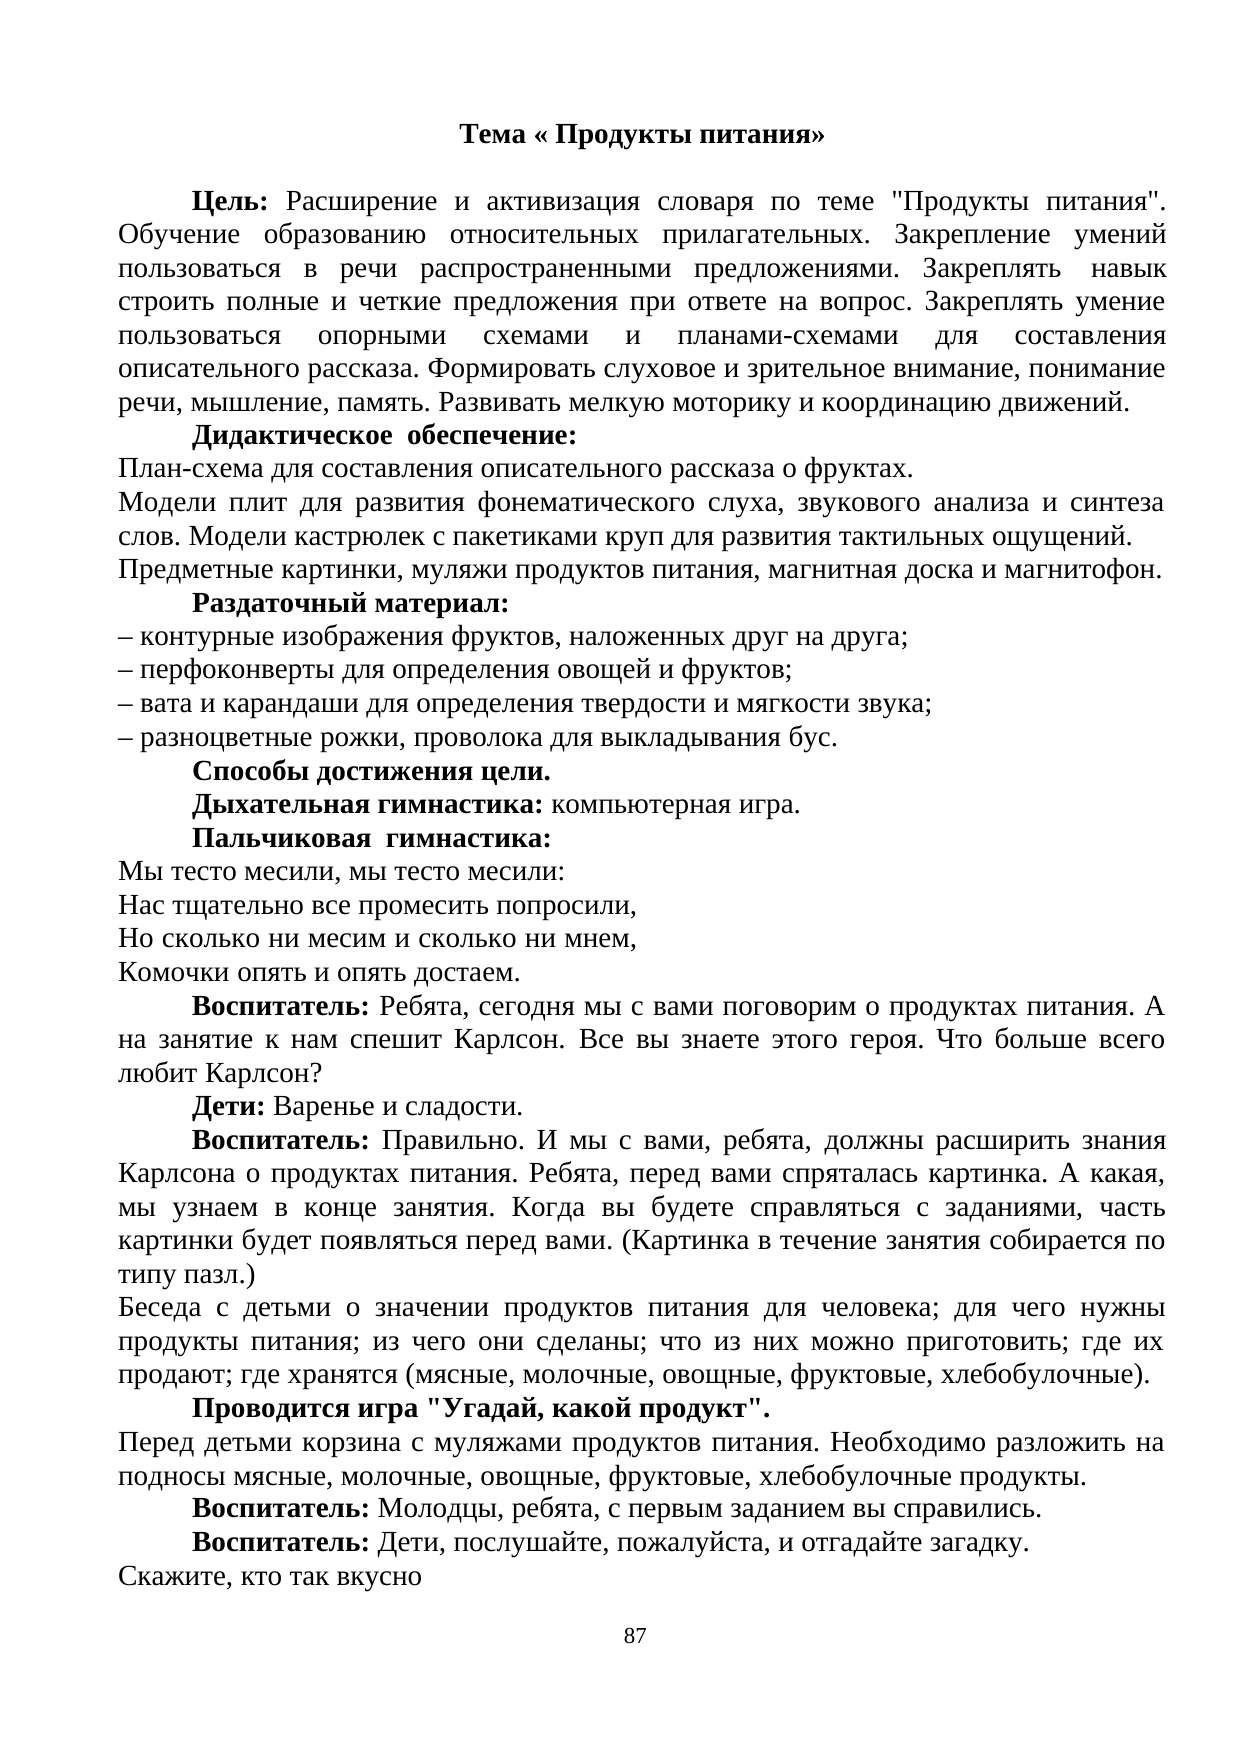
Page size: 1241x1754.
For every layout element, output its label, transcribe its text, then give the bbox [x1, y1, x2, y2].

text Воспитатель: Ребята, сегодня мы с вами поговорим о продуктах питания. А на занятие к нам спешит Карлсон. Все вы знаете этого героя. Что больше всего любит Карлсон? [118, 988, 1166, 1088]
text Дети: Варенье и сладости. [192, 1088, 1178, 1122]
list разноцветные рожки, проволока для выкладывания бус. [118, 719, 1178, 753]
subtitle Дидактическое обеспечение: [192, 418, 1178, 451]
text Модели плит для развития фонематического слуха, звукового анализа и синтеза слов. Модели кастрюлек с пакетиками круп для развития тактильных ощущений. [118, 484, 1178, 551]
subtitle Тема « Продукты питания» [116, 116, 1168, 149]
text Воспитатель: Правильно. И мы с вами, ребята, должны расширить знания Карлсона о продуктах питания. Ребята, перед вами спряталась картинка. А какая, мы узнаем в конце занятия. Когда вы будете справляться с заданиями, часть картинки будет появляться перед вами. (Картинка в течение занятия собирается по типу пазл.) [118, 1122, 1167, 1289]
list вата и карандаши для определения твердости и мягкости звука; [118, 686, 1178, 719]
text Скажите, кто так вкусно [118, 1558, 1178, 1592]
subtitle Способы достижения цели. [192, 753, 1178, 787]
subtitle Раздаточный материал: [192, 586, 1178, 619]
text Цель: Расширение и активизация словаря по теме "Продукты питания". Обучение образованию относительных прилагательных. Закрепление умений пользоваться в речи распространенными предложениями. Закреплять навык строить полные и четкие предложения при ответе на вопрос. Закреплять умение пользоваться опорными схемами и планами-схемами для составления описательного рассказа. Формировать слуховое и зрительное внимание, понимание речи, мышление, память. Развивать мелкую моторику и координацию движений. [118, 183, 1167, 417]
text Перед детьми корзина с муляжами продуктов питания. Необходимо разложить на подносы мясные, молочные, овощные, фруктовые, хлебобулочные продукты. [118, 1424, 1166, 1491]
text Воспитатель: Молодцы, ребята, с первым заданием вы справились. [192, 1491, 1178, 1525]
list перфоконверты для определения овощей и фруктов; [118, 652, 1178, 686]
text Воспитатель: Дети, послушайте, пожалуйста, и отгадайте загадку. [192, 1525, 1178, 1558]
text Нас тщательно все промесить попросили, Но сколько ни месим и сколько ни мнем, Комочки опять и опять достаем. [118, 887, 638, 988]
subtitle Пальчиковая гимнастика: [192, 821, 1178, 854]
text План-схема для составления описательного рассказа о фруктах. [118, 451, 1178, 484]
text Дыхательная гимнастика: компьютерная игра. [192, 787, 1178, 820]
text Предметные картинки, муляжи продуктов питания, магнитная доска и магнитофон. [118, 552, 1178, 585]
list контурные изображения фруктов, наложенных друг на друга; [118, 619, 1178, 652]
subtitle Проводится игра "Угадай, какой продукт". [192, 1391, 1178, 1424]
text Мы тесто месили, мы тесто месили: [118, 854, 1178, 887]
text Беседа с детьми о значении продуктов питания для человека; для чего нужны продукты питания; из чего они сделаны; что из них можно приготовить; где их продают; где хранятся (мясные, молочные, овощные, фруктовые, хлебобулочные). [118, 1289, 1166, 1390]
